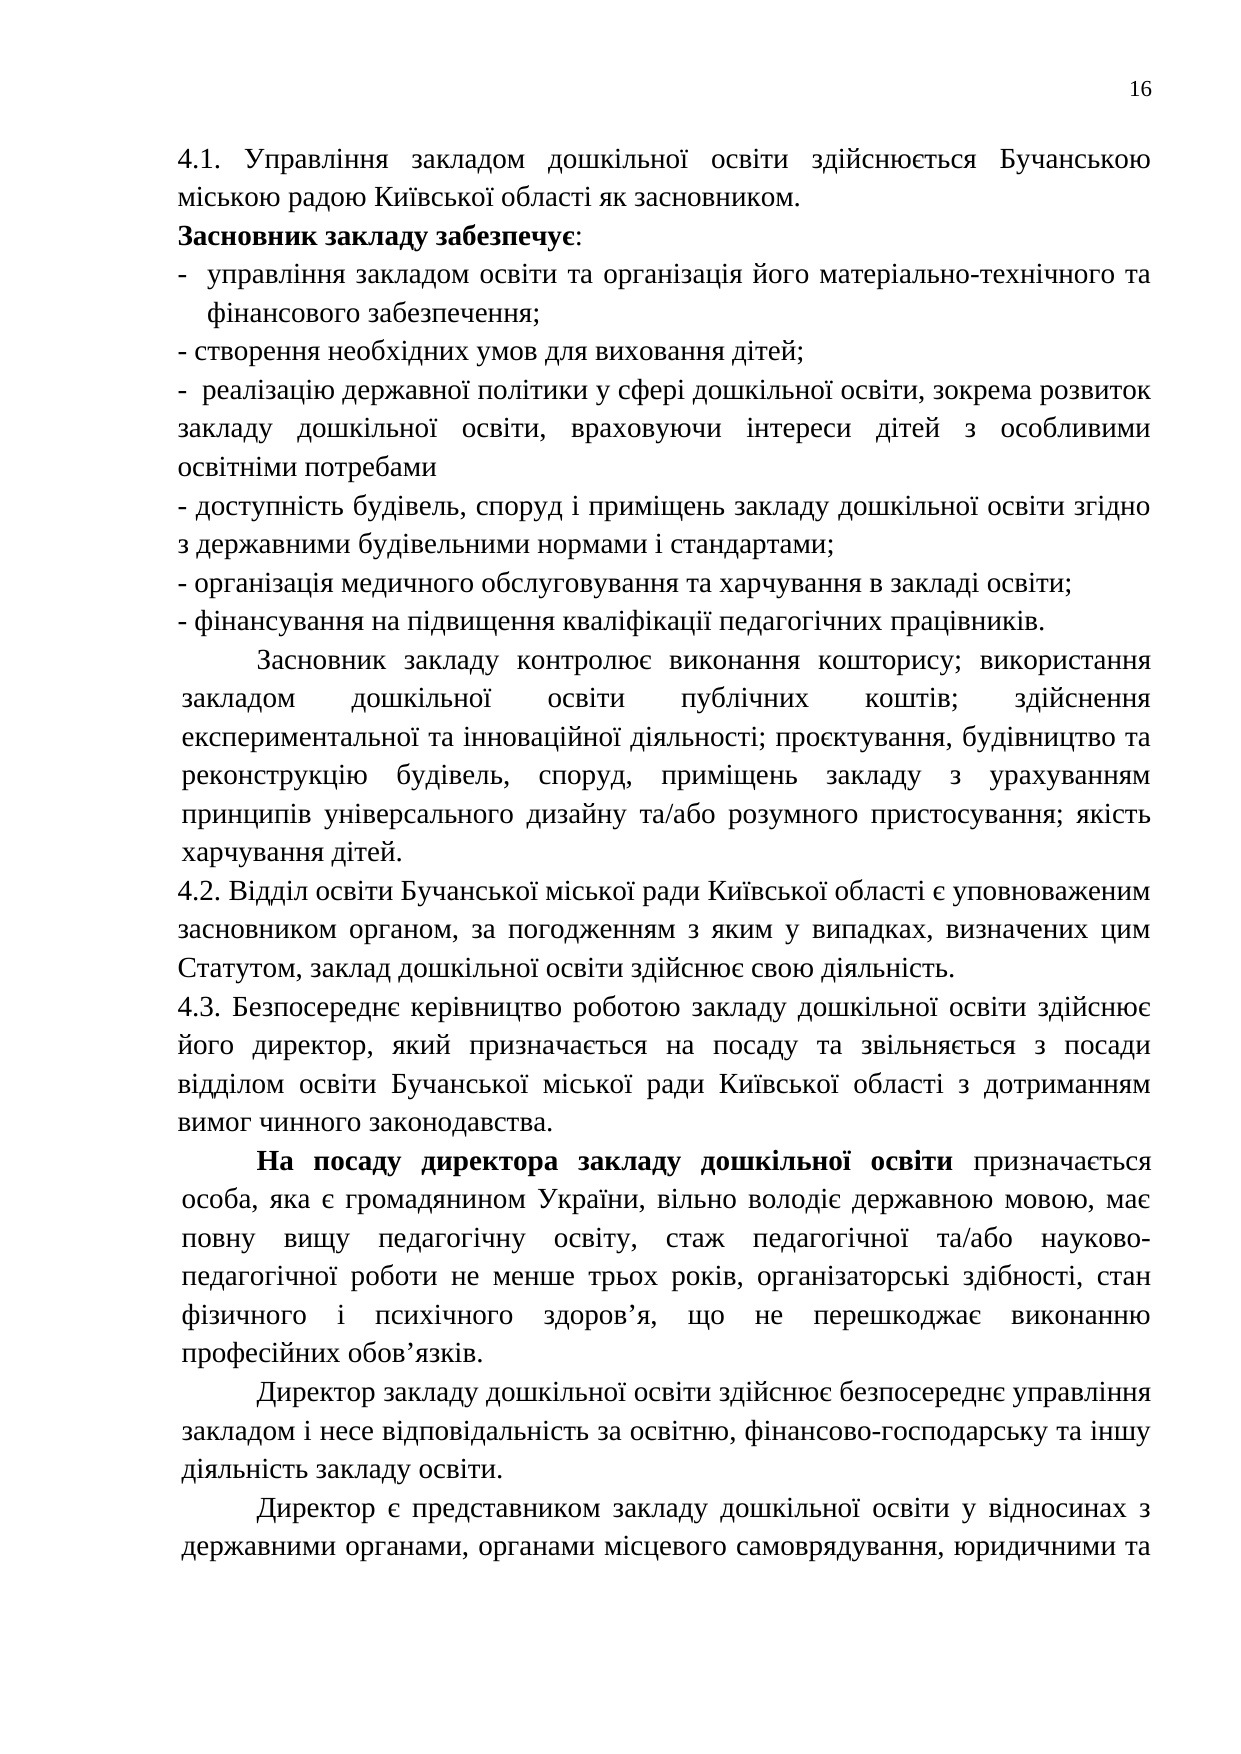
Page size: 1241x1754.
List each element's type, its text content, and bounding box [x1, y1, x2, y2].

text 4.1. Управління закладом дошкільної освіти здійснюється Бучанською міською радою Київської області як засновником. [177, 141, 1152, 213]
text Засновник закладу забезпечує: [177, 218, 1152, 251]
text - доступність будівель, споруд і приміщень закладу дошкільної освіти згідно з державними будівельними нормами і стандартами; [177, 488, 1152, 560]
text - організація медичного обслуговування та харчування в закладі освіти; [177, 565, 1152, 598]
text - реалізацію державної політики у сфері дошкільної освіти, зокрема розвиток закладу дошкільної освіти, враховуючи інтереси дітей з особливими освітніми потребами [177, 372, 1152, 483]
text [181, 1490, 1152, 1562]
text - фінансування на підвищення кваліфікації педагогічних працівників. [177, 603, 1152, 637]
list управління закладом освіти та організація його матеріально-технічного та фінансового забезпечення; [177, 256, 1152, 328]
text На посаду директора закладу дошкільної освіти призначається особа, яка є громадянином України, вільно володіє державною мовою, має повну вищу педагогічну освіту, стаж педагогічної та/або науково-педагогічної роботи не менше трьох років, організаторські здібності, стан фізичного і психічного здоров’я, що не перешкоджає виконанню професійних обов’язків. [181, 1143, 1152, 1369]
text 4.3. Безпосереднє керівництво роботою закладу дошкільної освіти здійснює його директор, який призначається на посаду та звільняється з посади відділом освіти Бучанської міської ради Київської області з дотриманням вимог чинного законодавства. [177, 989, 1152, 1138]
text - створення необхідних умов для виховання дітей; [177, 333, 1152, 367]
text Директор закладу дошкільної освіти здійснює безпосереднє управління закладом і несе відповідальність за освітню, фінансово-господарську та іншу діяльність закладу освіти. [181, 1374, 1152, 1485]
text 4.2. Відділ освіти Бучанської міської ради Київської області є уповноваженим засновником органом, за погодженням з яким у випадках, визначених цим Статутом, заклад дошкільної освіти здійснює свою діяльність. [177, 873, 1152, 984]
text Засновник закладу контролює виконання кошторису; використання закладом дошкільної освіти публічних коштів; здійснення експериментальної та інноваційної діяльності; проєктування, будівництво та реконструкцію будівель, споруд, приміщень закладу з урахуванням принципів універсального дизайну та/або розумного пристосування; якість харчування дітей. [181, 642, 1152, 868]
